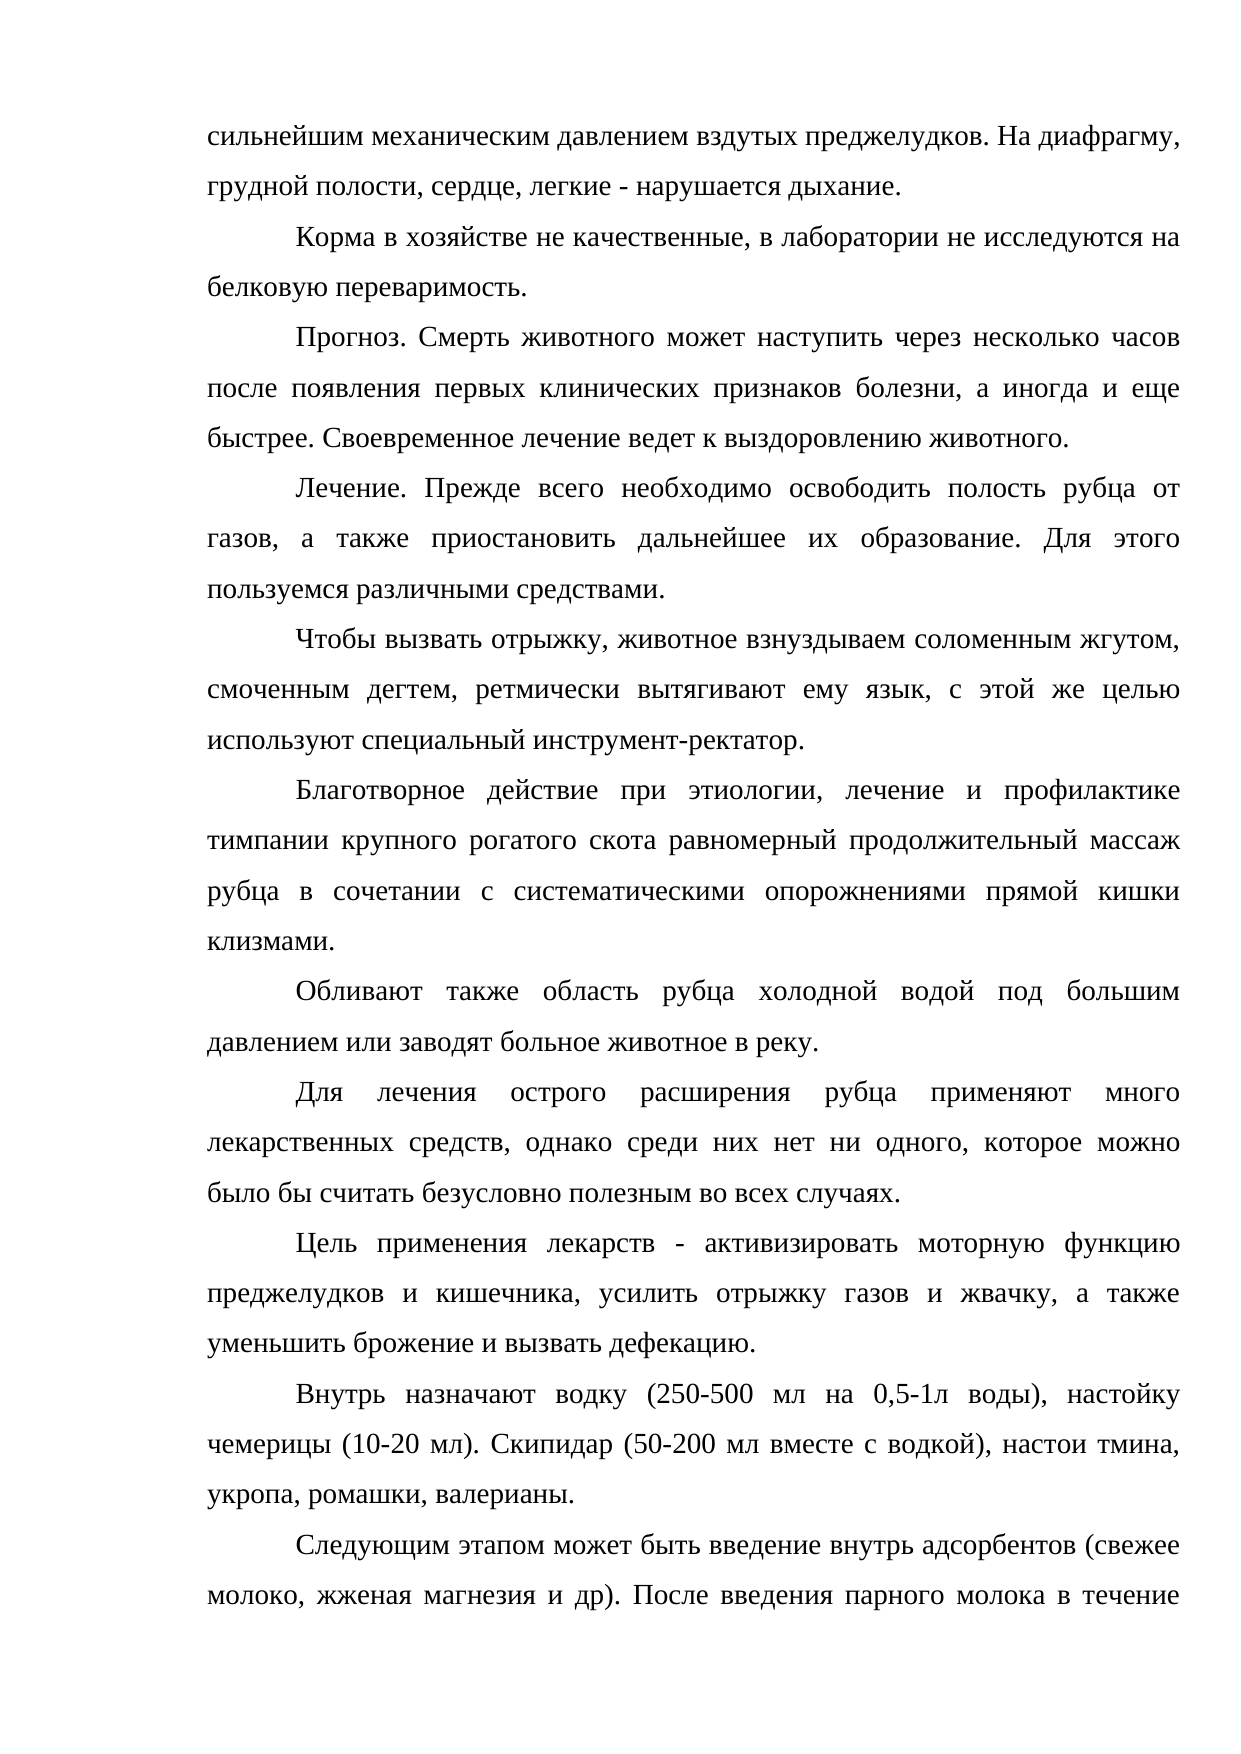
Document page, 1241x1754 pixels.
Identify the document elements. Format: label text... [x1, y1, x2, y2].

text Для лечения острого расширения рубца применяют много лекарственных средств, однако среди них нет ни одного, которое можно было бы считать безусловно полезным во всех случаях. [207, 1074, 1181, 1208]
text Корма в хозяйстве не качественные, в лаборатории не исследуются на белковую переваримость. [207, 219, 1181, 303]
text Прогноз. Смерть животного может наступить через несколько часов после появления первых клинических признаков болезни, а иногда и еще быстрее. Своевременное лечение ведет к выздоровлению животного. [207, 319, 1181, 453]
text Обливают также область рубца холодной водой под большим давлением или заводят больное животное в реку. [207, 973, 1181, 1057]
text Чтобы вызвать отрыжку, животное взнуздываем соломенным жгутом, смоченным дегтем, ретмически вытягивают ему язык, с этой же целью используют специальный инструмент-ректатор. [207, 621, 1181, 755]
text Цель применения лекарств - активизировать моторную функцию преджелудков и кишечника, усилить отрыжку газов и жвачку, а также уменьшить брожение и вызвать дефекацию. [207, 1225, 1181, 1359]
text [207, 1527, 1181, 1611]
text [207, 118, 1181, 202]
text Лечение. Прежде всего необходимо освободить полость рубца от газов, а также приостановить дальнейшее их образование. Для этого пользуемся различными средствами. [207, 470, 1181, 604]
text Благотворное действие при этиологии, лечение и профилактике тимпании крупного рогатого скота равномерный продолжительный массаж рубца в сочетании с систематическими опорожнениями прямой кишки клизмами. [207, 772, 1181, 957]
text Внутрь назначают водку (250-500 мл на 0,5-1л воды), настойку чемерицы (10-20 мл). Скипидар (50-200 мл вместе с водкой), настои тмина, укропа, ромашки, валерианы. [207, 1376, 1181, 1510]
